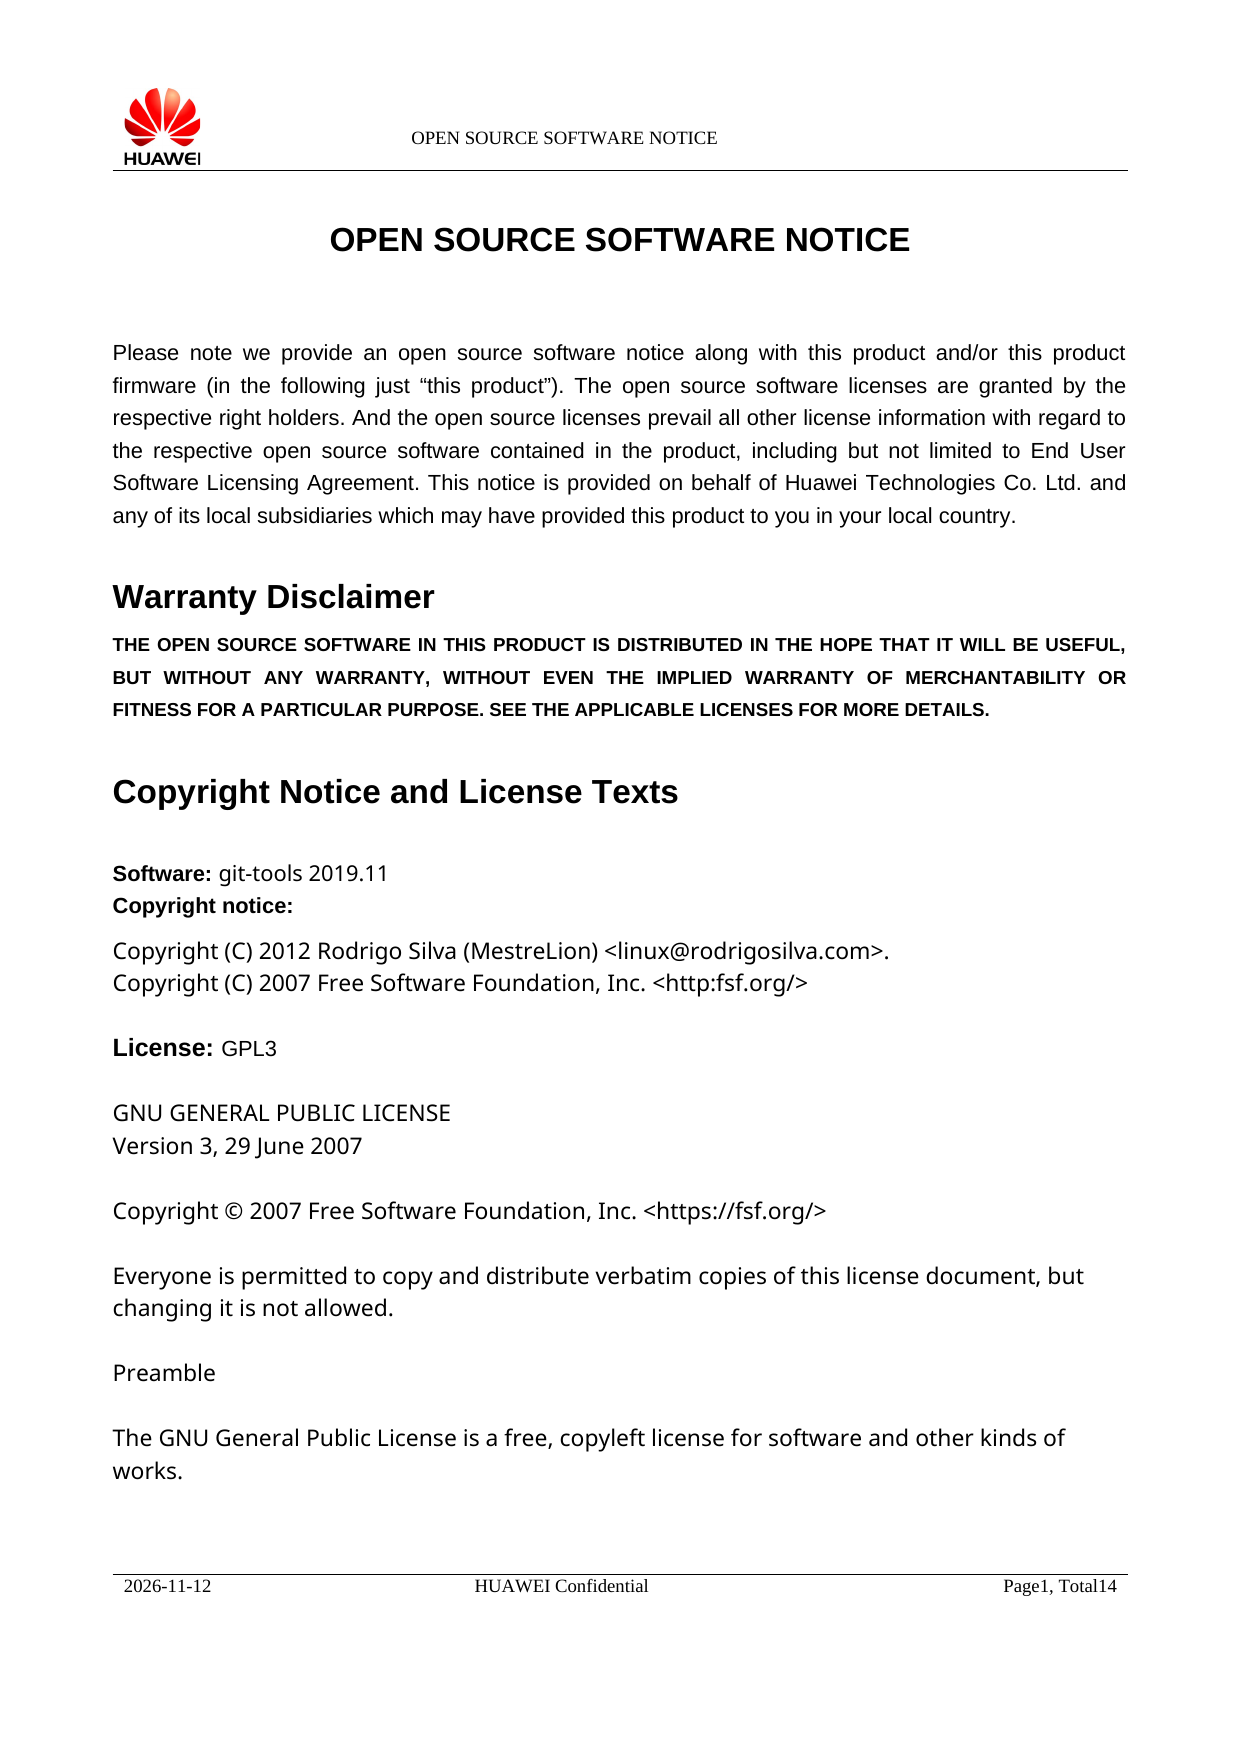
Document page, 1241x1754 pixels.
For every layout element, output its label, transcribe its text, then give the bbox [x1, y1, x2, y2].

text Preamble [112, 1356, 1128, 1389]
text Copyright © 2007 Free Software Foundation, Inc. <https://fsf.org/> [112, 1194, 1128, 1226]
text Warranty Disclaimer [112, 564, 1128, 629]
text Everyone is permitted to copy and distribute verbatim copies of this license document, but changing it is not allowed. [112, 1259, 1128, 1324]
picture [124, 88, 201, 165]
text The open source software in this product is distributed in the hope that it will be useful, but WITHOUT ANY WARRANTY, without even the implied warranty of MERCHANTABILITY or FITNESS FOR A PARTICULAR PURPOSE. See the applicable licenses for more details. [112, 629, 1128, 726]
text License: GPL3 [112, 1031, 1128, 1064]
text Version 3, 29 June 2007 [112, 1129, 1128, 1161]
text Please note we provide an open source software notice along with this product and/or this product firmware (in the following just “this product”). The open source software licenses are granted by the respective right holders. And the open source licenses prevail all other license information with regard to the respective open source software contained in the product, including but not limited to End User Software Licensing Agreement. This notice is provided on behalf of Huawei Technologies Co. Ltd. and any of its local subsidiaries which may have provided this product to you in your local country. [112, 336, 1128, 531]
text The GNU General Public License is a free, copyleft license for software and other kinds of works. [112, 1421, 1128, 1486]
text Copyright notice: [112, 889, 1128, 921]
title Software: git-tools 2019.11 [112, 856, 1128, 889]
text OPEN SOURCE SOFTWARE NOTICE [112, 206, 1128, 271]
text Copyright (C) 2012 Rodrigo Silva (MestreLion) <linux@rodrigosilva.com>. Copyright (C) 2007 Free Software Foundation, Inc. <http:fsf.org/> [112, 934, 1128, 1031]
text GNU GENERAL PUBLIC LICENSE [112, 1096, 1128, 1129]
text Copyright Notice and License Texts [112, 759, 1128, 824]
